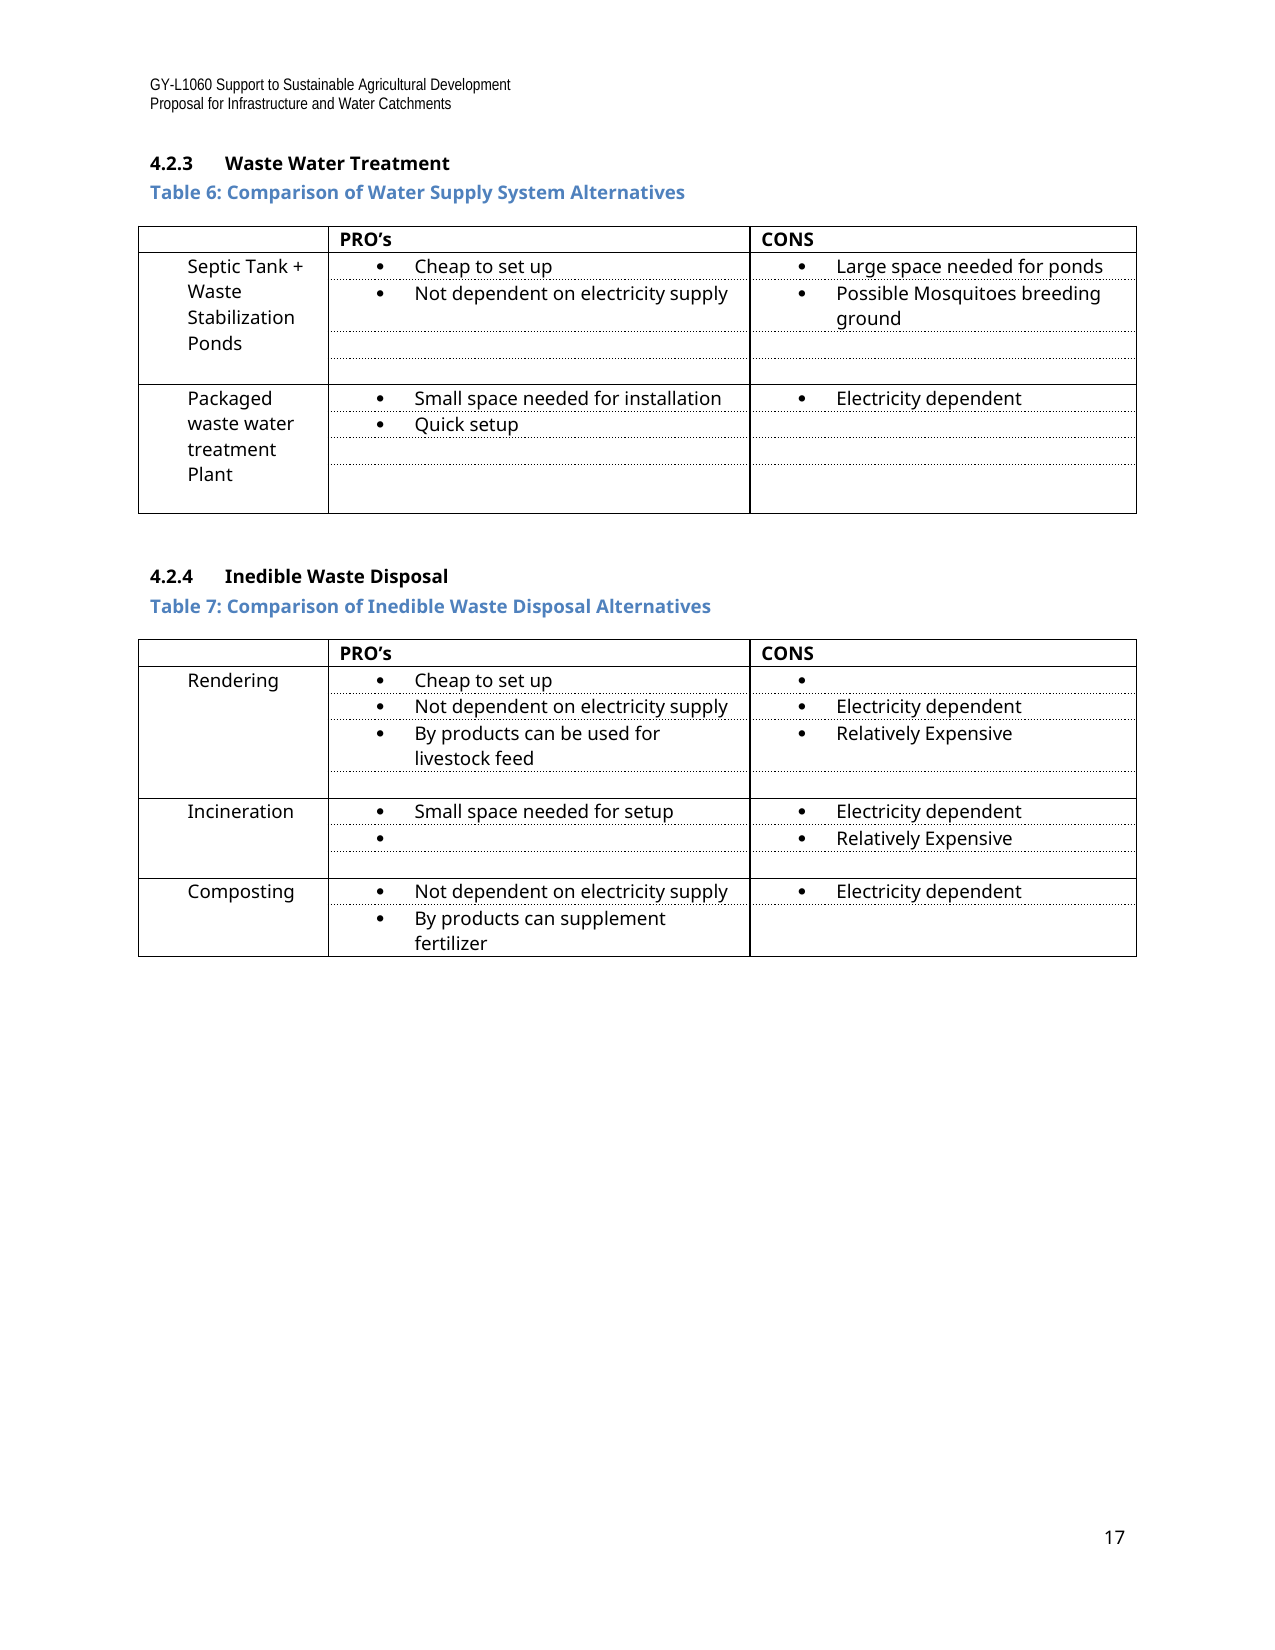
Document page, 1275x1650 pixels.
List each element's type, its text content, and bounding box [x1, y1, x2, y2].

table_cell [751, 437, 1136, 464]
table_cell By products can supplement fertilizer [329, 904, 749, 956]
table_cell [329, 771, 749, 798]
table_cell [329, 331, 749, 357]
table_cell Incineration [139, 799, 328, 877]
table_cell Not dependent on electricity supply [329, 279, 749, 331]
table_cell [329, 851, 749, 877]
table_cell Electricity dependent [751, 693, 1136, 719]
table_cell [751, 411, 1136, 437]
table_cell Quick setup [329, 411, 749, 437]
table_cell Cheap to set up [329, 253, 749, 279]
table_cell [751, 667, 1136, 692]
table_cell [329, 824, 749, 851]
table_cell Possible Mosquitoes breeding ground [751, 279, 1136, 331]
table_cell [751, 464, 1136, 513]
table_cell [329, 464, 749, 513]
table_cell Relatively Expensive [751, 719, 1136, 771]
table_cell Cheap to set up [329, 667, 749, 692]
subtitle 4.2.3 Waste Water Treatment [150, 150, 1125, 176]
table_header PRO’s [329, 227, 749, 252]
table_cell [751, 358, 1136, 384]
table_cell Septic Tank + Waste Stabilization Ponds [139, 253, 328, 384]
table_cell [751, 904, 1136, 956]
table_cell [751, 851, 1136, 877]
table_cell Rendering [139, 667, 328, 798]
table_header CONS [751, 640, 1136, 666]
table_cell [751, 331, 1136, 357]
table_cell Small space needed for setup [329, 799, 749, 824]
table_header PRO’s [329, 640, 749, 666]
table_cell Not dependent on electricity supply [329, 879, 749, 904]
table_cell [329, 437, 749, 464]
table_cell Electricity dependent [751, 385, 1136, 411]
table_cell By products can be used for livestock feed [329, 719, 749, 771]
table_header [139, 227, 328, 252]
table_cell [329, 358, 749, 384]
table_cell [751, 771, 1136, 798]
table_cell Packaged waste water treatment Plant [139, 385, 328, 513]
subtitle 4.2.4 Inedible Waste Disposal [150, 564, 1125, 589]
table_cell Electricity dependent [751, 799, 1136, 824]
table_cell Small space needed for installation [329, 385, 749, 411]
table_header CONS [751, 227, 1136, 252]
table_cell Composting [139, 879, 328, 956]
table_cell Relatively Expensive [751, 824, 1136, 851]
table_cell Electricity dependent [751, 879, 1136, 904]
table_header [139, 640, 328, 666]
table_cell Large space needed for ponds [751, 253, 1136, 279]
table_cell Not dependent on electricity supply [329, 693, 749, 719]
